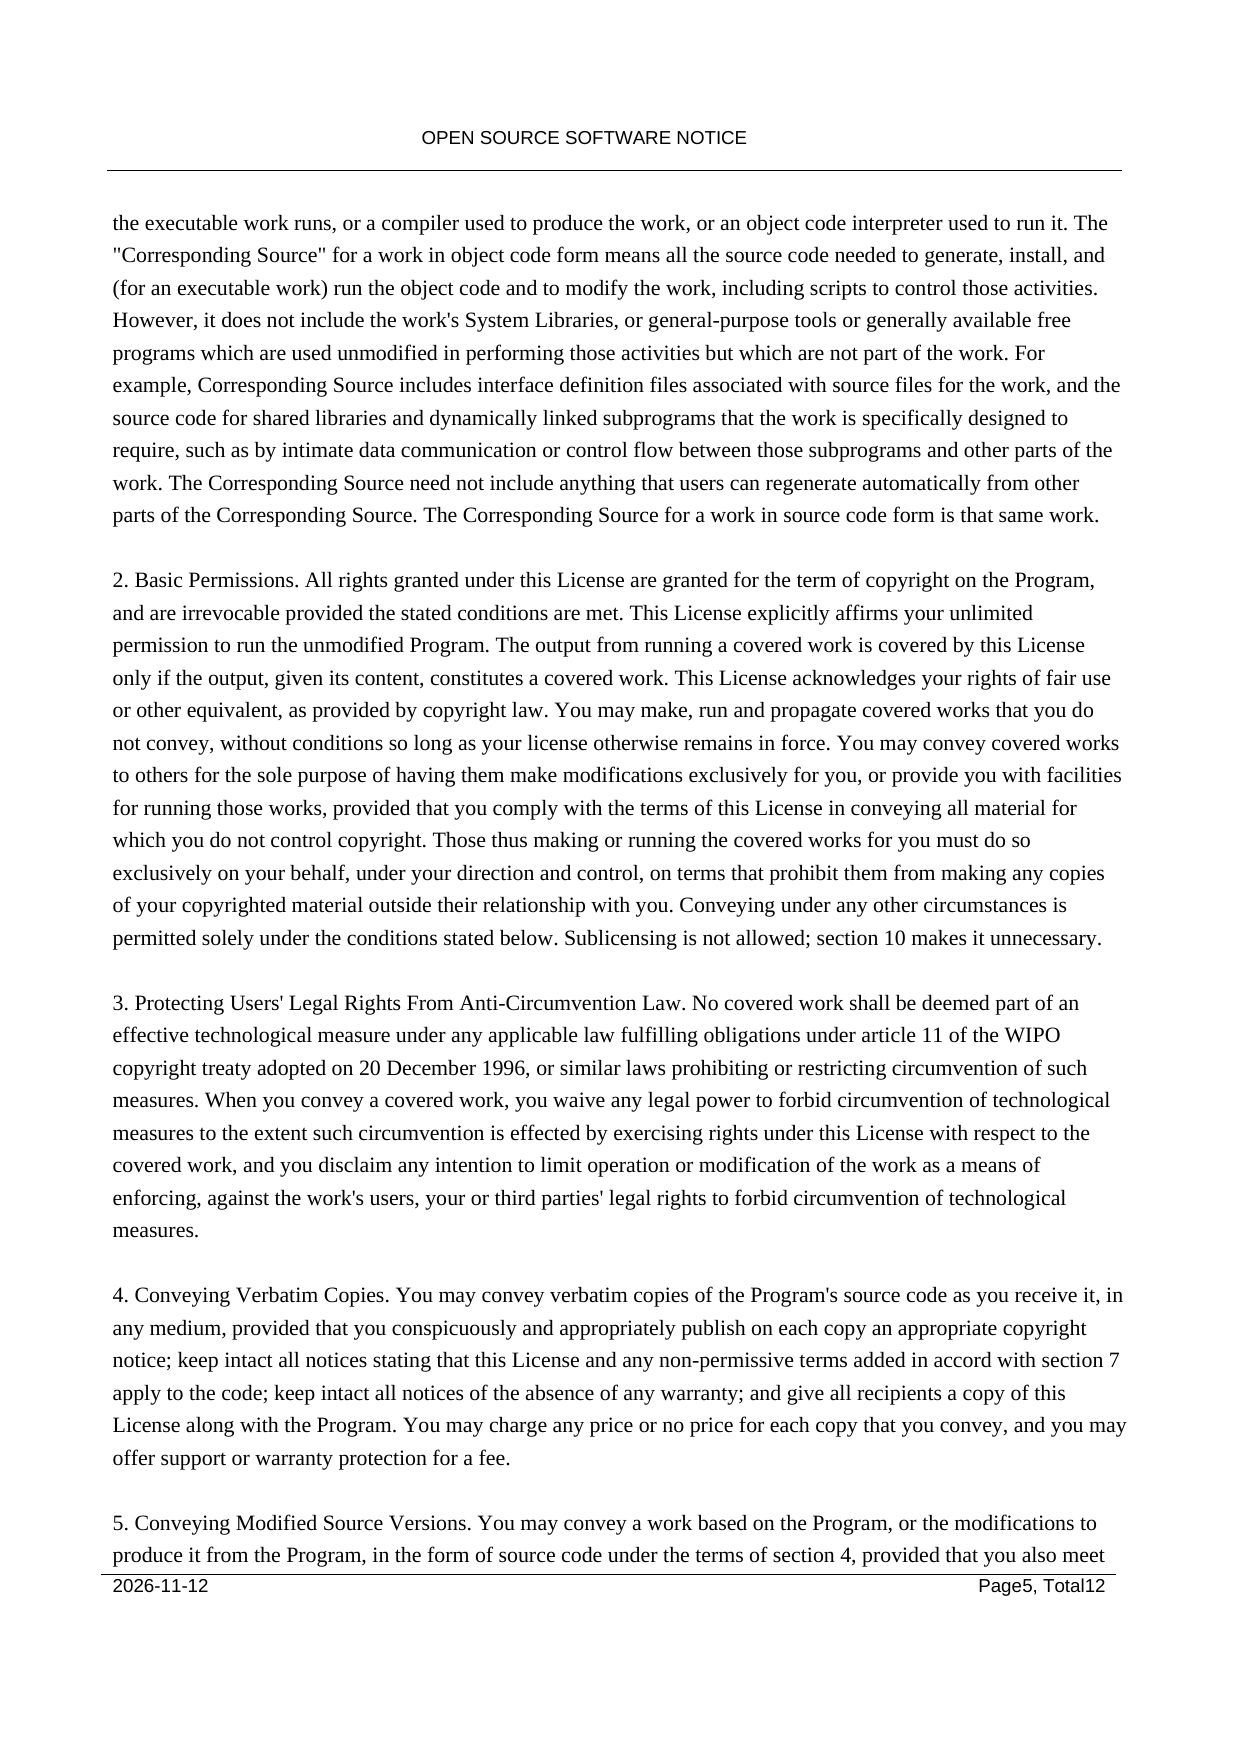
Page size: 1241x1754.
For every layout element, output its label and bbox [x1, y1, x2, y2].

text [112, 206, 1128, 1571]
